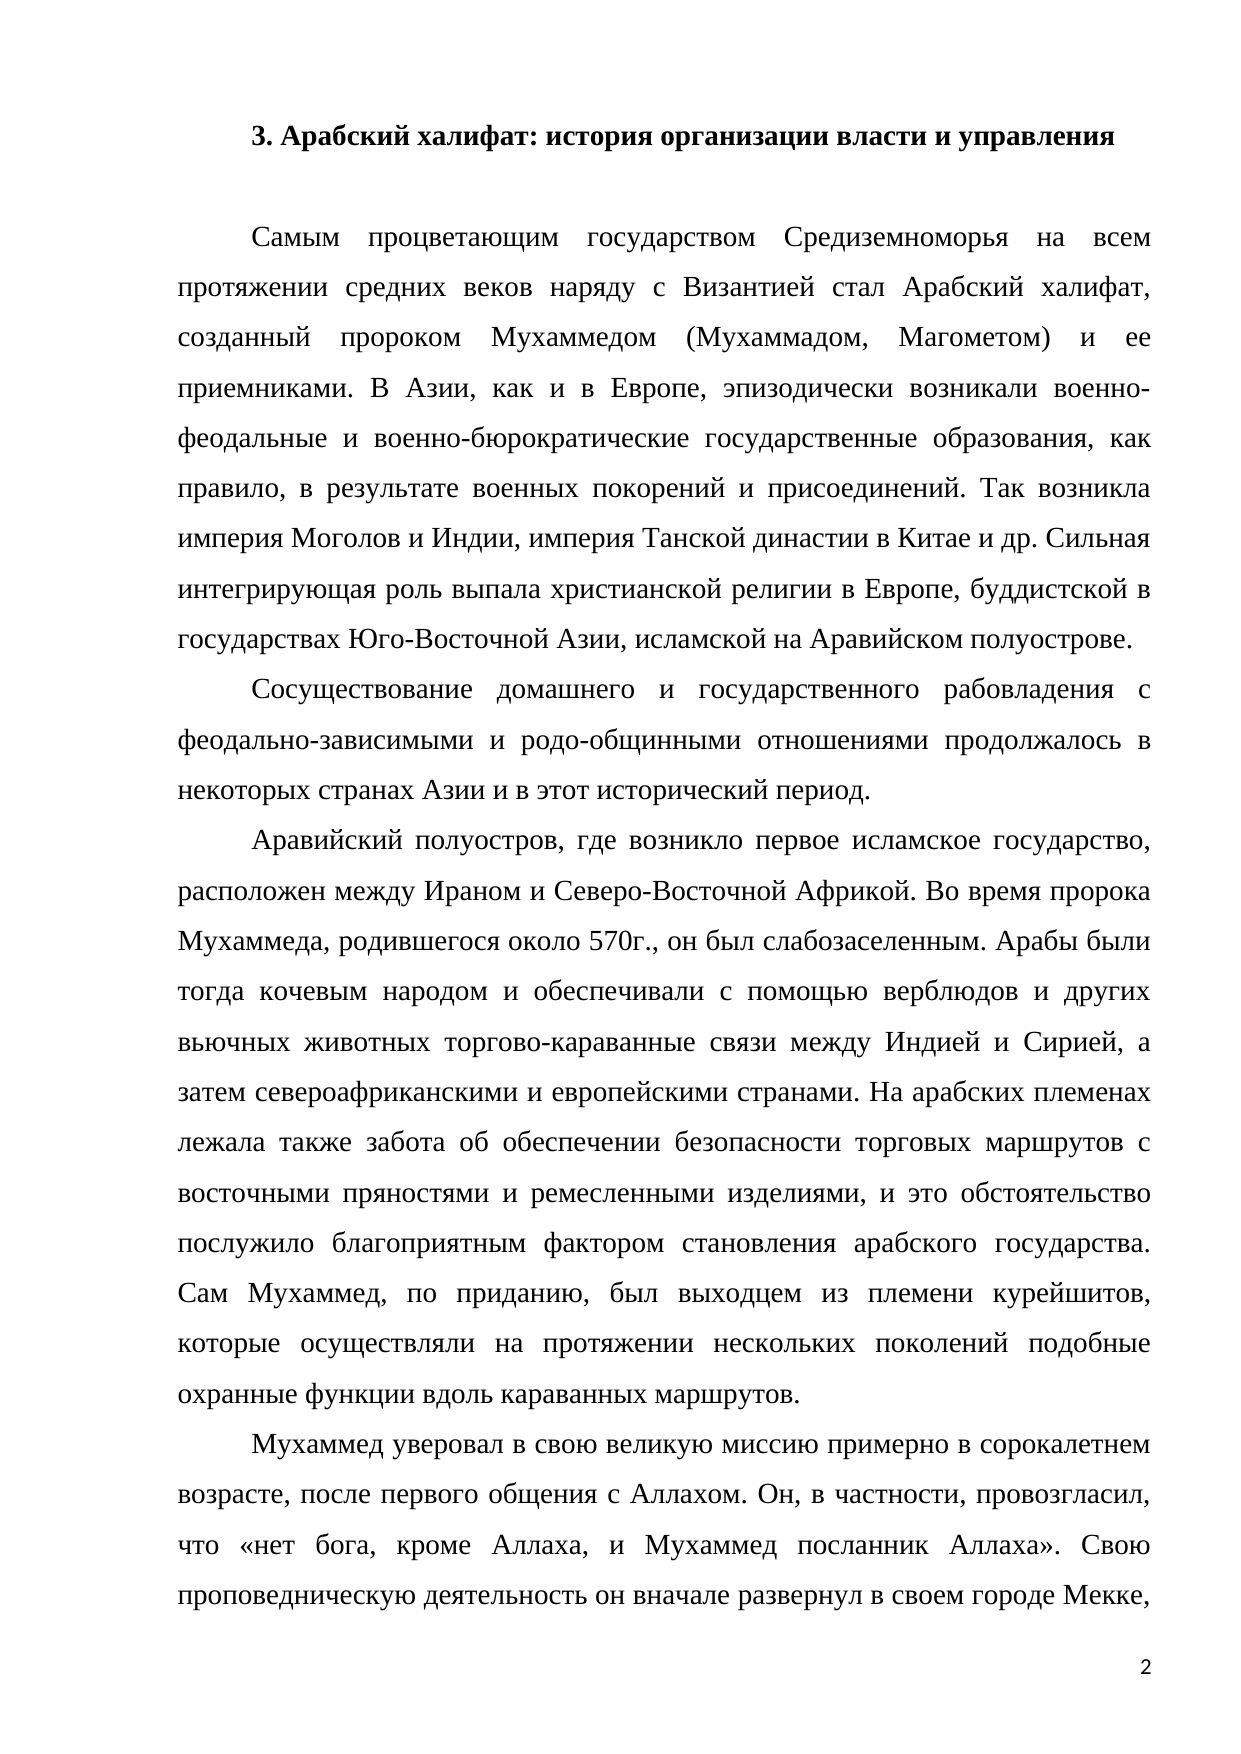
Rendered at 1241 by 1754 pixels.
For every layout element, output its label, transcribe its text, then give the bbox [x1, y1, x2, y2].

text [177, 1426, 1152, 1611]
text Аравийский полуостров, где возникло первое исламское государство, расположен между Ираном и Северо-Восточной Африкой. Во время пророка Мухаммеда, родившегося около 570г., он был слабозаселенным. Арабы были тогда кочевым народом и обеспечивали с помощью верблюдов и других вьючных животных торгово-караванные связи между Индией и Сирией, а затем североафриканскими и европейскими странами. На арабских племенах лежала также забота об обеспечении безопасности торговых маршрутов с восточными пряностями и ремесленными изделиями, и это обстоятельство послужило благоприятным фактором становления арабского государства. Сам Мухаммед, по приданию, был выходцем из племени курейшитов, которые осуществляли на протяжении нескольких поколений подобные охранные функции вдоль караванных маршрутов. [177, 822, 1152, 1409]
text Сосуществование домашнего и государственного рабовладения с феодально-зависимыми и родо-общинными отношениями продолжалось в некоторых странах Азии и в этот исторический период. [177, 672, 1152, 806]
text Самым процветающим государством Средиземноморья на всем протяжении средних веков наряду с Византией стал Арабский халифат, созданный пророком Мухаммедом (Мухаммадом, Магометом) и ее приемниками. В Азии, как и в Европе, эпизодически возникали военно-феодальные и военно-бюрократические государственные образования, как правило, в результате военных покорений и присоединений. Так возникла империя Моголов и Индии, империя Танской династии в Китае и др. Сильная интегрирующая роль выпала христианской религии в Европе, буддистской в государствах Юго-Восточной Азии, исламской на Аравийском полуострове. [177, 219, 1152, 655]
text 3. Арабский халифат: история организации власти и управления [177, 118, 1152, 152]
